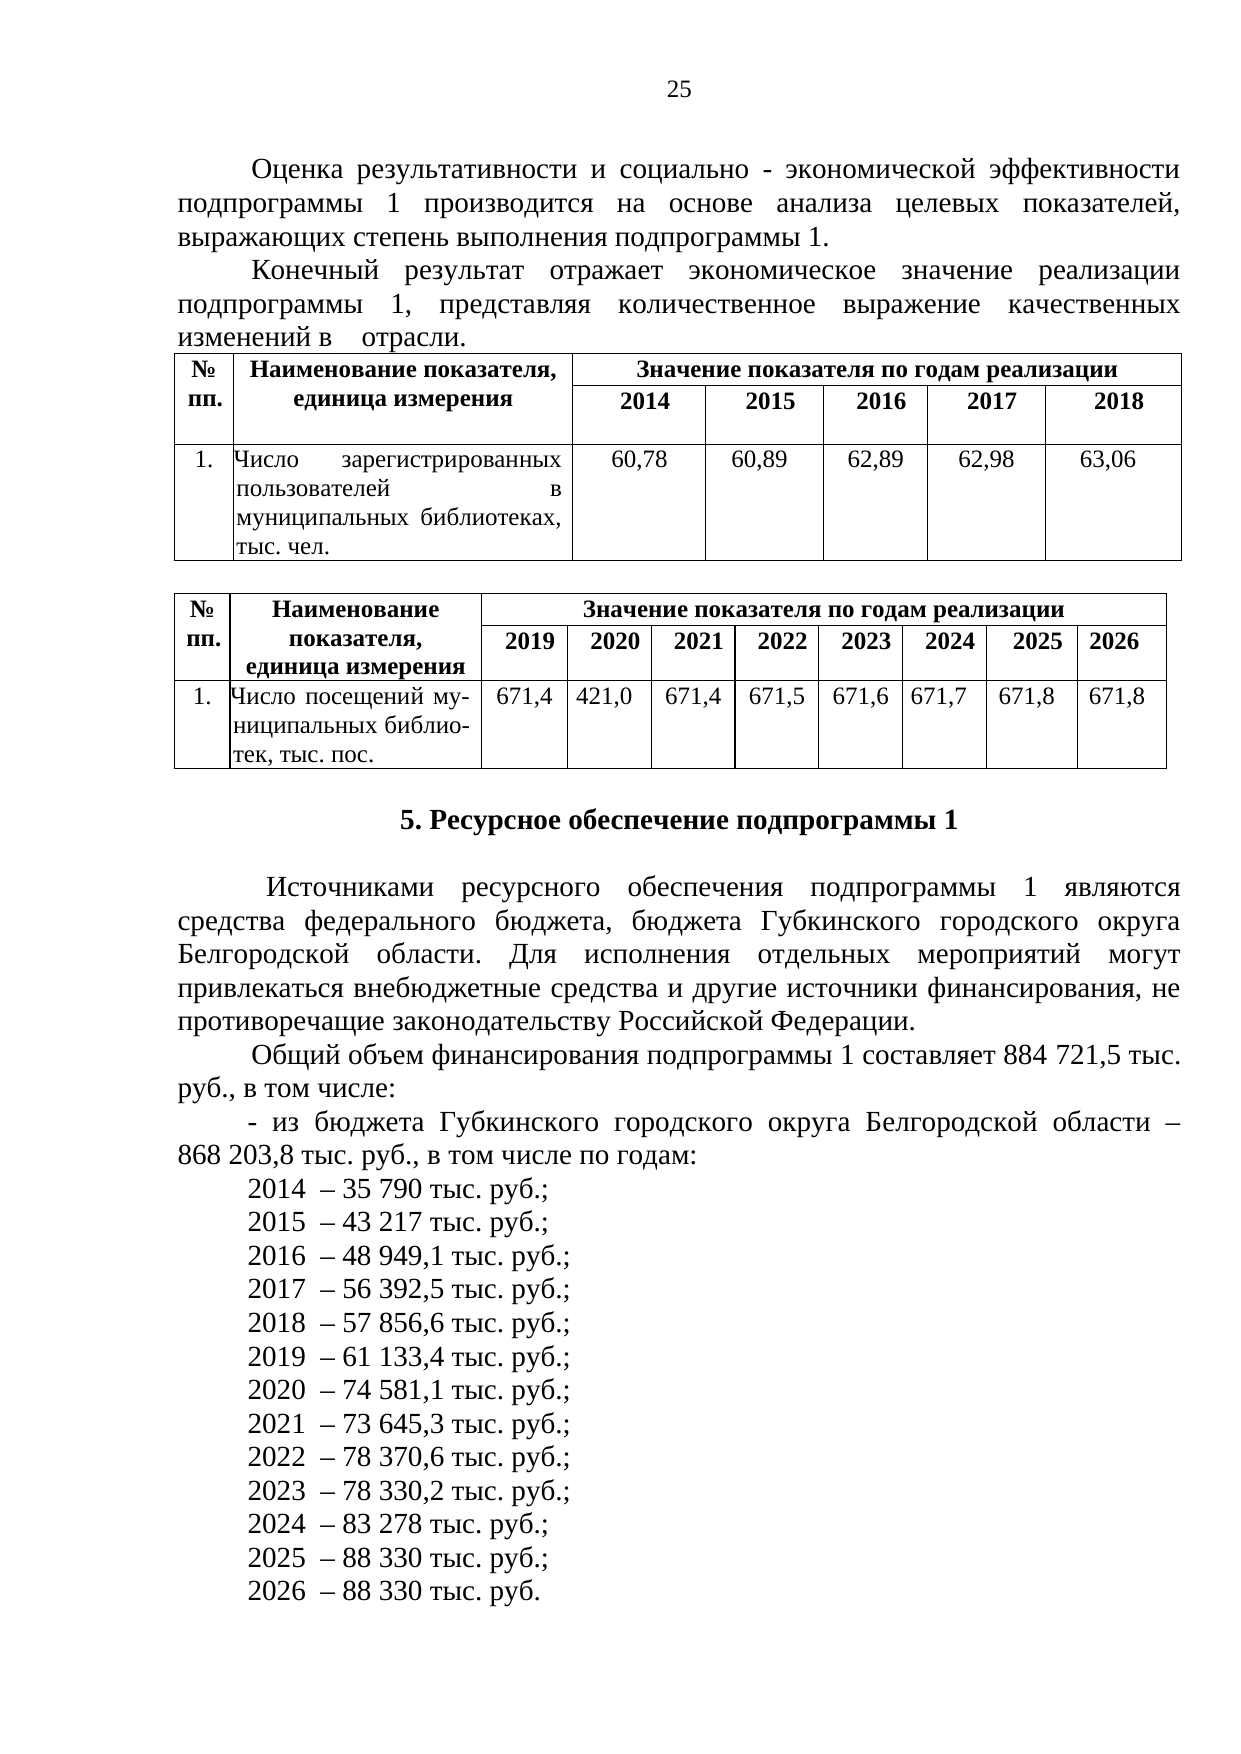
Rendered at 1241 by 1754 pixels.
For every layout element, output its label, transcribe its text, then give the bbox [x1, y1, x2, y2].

table_cell 671,7 [903, 681, 986, 767]
table_cell 2015 [706, 386, 823, 443]
text 5. Ресурсное обеспечение подпрограммы 1 [177, 802, 1181, 836]
table_cell 671,4 [652, 681, 734, 767]
table_cell Число посещений му-ниципальных библио-тек, тыс. пос. [231, 681, 481, 767]
text 2019 – 61 133,4 тыс. руб.; [177, 1339, 1181, 1372]
table_cell 2022 [736, 626, 818, 680]
text 2026 – 88 330 тыс. руб. [177, 1573, 1181, 1607]
table_cell 2026 [1078, 626, 1166, 680]
table_header Значение показателя по годам реализации [573, 354, 1181, 385]
table_cell 671,4 [482, 681, 567, 767]
table_header Значение показателя по годам реализации [482, 594, 1166, 625]
table_header Наименование показателя, единица измерения [231, 594, 481, 680]
table_cell 421,0 [568, 681, 651, 767]
table_cell Число зарегистрированных пользователей в муниципальных библиотеках, тыс. чел. [234, 445, 572, 559]
text 2020 – 74 581,1 тыс. руб.; [177, 1372, 1181, 1406]
text - из бюджета Губкинского городского округа Белгородской области – 868 203,8 тыс. руб., в том числе по годам: [177, 1104, 1181, 1171]
text 2023 – 78 330,2 тыс. руб.; [177, 1473, 1181, 1506]
table_cell 2014 [573, 386, 705, 443]
table_cell 60,78 [573, 445, 705, 559]
text 2018 – 57 856,6 тыс. руб.; [177, 1305, 1181, 1339]
table_cell 62,89 [824, 445, 927, 559]
table_cell 1. [175, 445, 233, 559]
text Конечный результат отражает экономическое значение реализации подпрограммы 1, представляя количественное выражение качественных изменений в отрасли. [177, 252, 1181, 353]
table_cell 2021 [652, 626, 734, 680]
text Общий объем финансирования подпрограммы 1 составляет 884 721,5 тыс. руб., в том числе: [177, 1037, 1181, 1104]
table_cell 671,8 [1078, 681, 1166, 767]
table_cell 2020 [568, 626, 651, 680]
table_cell 2025 [987, 626, 1077, 680]
table_header № пп. [175, 354, 233, 443]
text 2014 – 35 790 тыс. руб.; [177, 1171, 1181, 1204]
table_cell 60,89 [706, 445, 823, 559]
table_cell 671,5 [736, 681, 818, 767]
table_cell 2016 [824, 386, 927, 443]
table_cell 2018 [1046, 386, 1181, 443]
table_cell 2024 [903, 626, 986, 680]
text 2024 – 83 278 тыс. руб.; [177, 1506, 1181, 1540]
text 2016 – 48 949,1 тыс. руб.; [177, 1238, 1181, 1272]
table_header Наименование показателя, единица измерения [234, 354, 572, 443]
text 2025 – 88 330 тыс. руб.; [177, 1540, 1181, 1573]
text Оценка результативности и социально - экономической эффективности подпрограммы 1 производится на основе анализа целевых показателей, выражающих степень выполнения подпрограммы 1. [177, 152, 1181, 252]
table_cell 2017 [928, 386, 1045, 443]
text Источниками ресурсного обеспечения подпрограммы 1 являются средства федерального бюджета, бюджета Губкинского городского округа Белгородской области. Для исполнения отдельных мероприятий могут привлекаться внебюджетные средства и другие источники финансирования, не противоречащие законодательству Российской Федерации. [177, 869, 1181, 1037]
table_cell 671,8 [987, 681, 1077, 767]
text 2022 – 78 370,6 тыс. руб.; [177, 1439, 1181, 1473]
table_cell 671,6 [819, 681, 902, 767]
text 2021 – 73 645,3 тыс. руб.; [177, 1406, 1181, 1439]
table_cell 62,98 [928, 445, 1045, 559]
table_cell 2023 [819, 626, 902, 680]
table_cell 1. [175, 681, 229, 767]
text 2015 – 43 217 тыс. руб.; [177, 1204, 1181, 1238]
table_header № пп. [175, 594, 229, 680]
table_cell 63,06 [1046, 445, 1181, 559]
text 2017 – 56 392,5 тыс. руб.; [177, 1272, 1181, 1305]
table_cell 2019 [482, 626, 567, 680]
